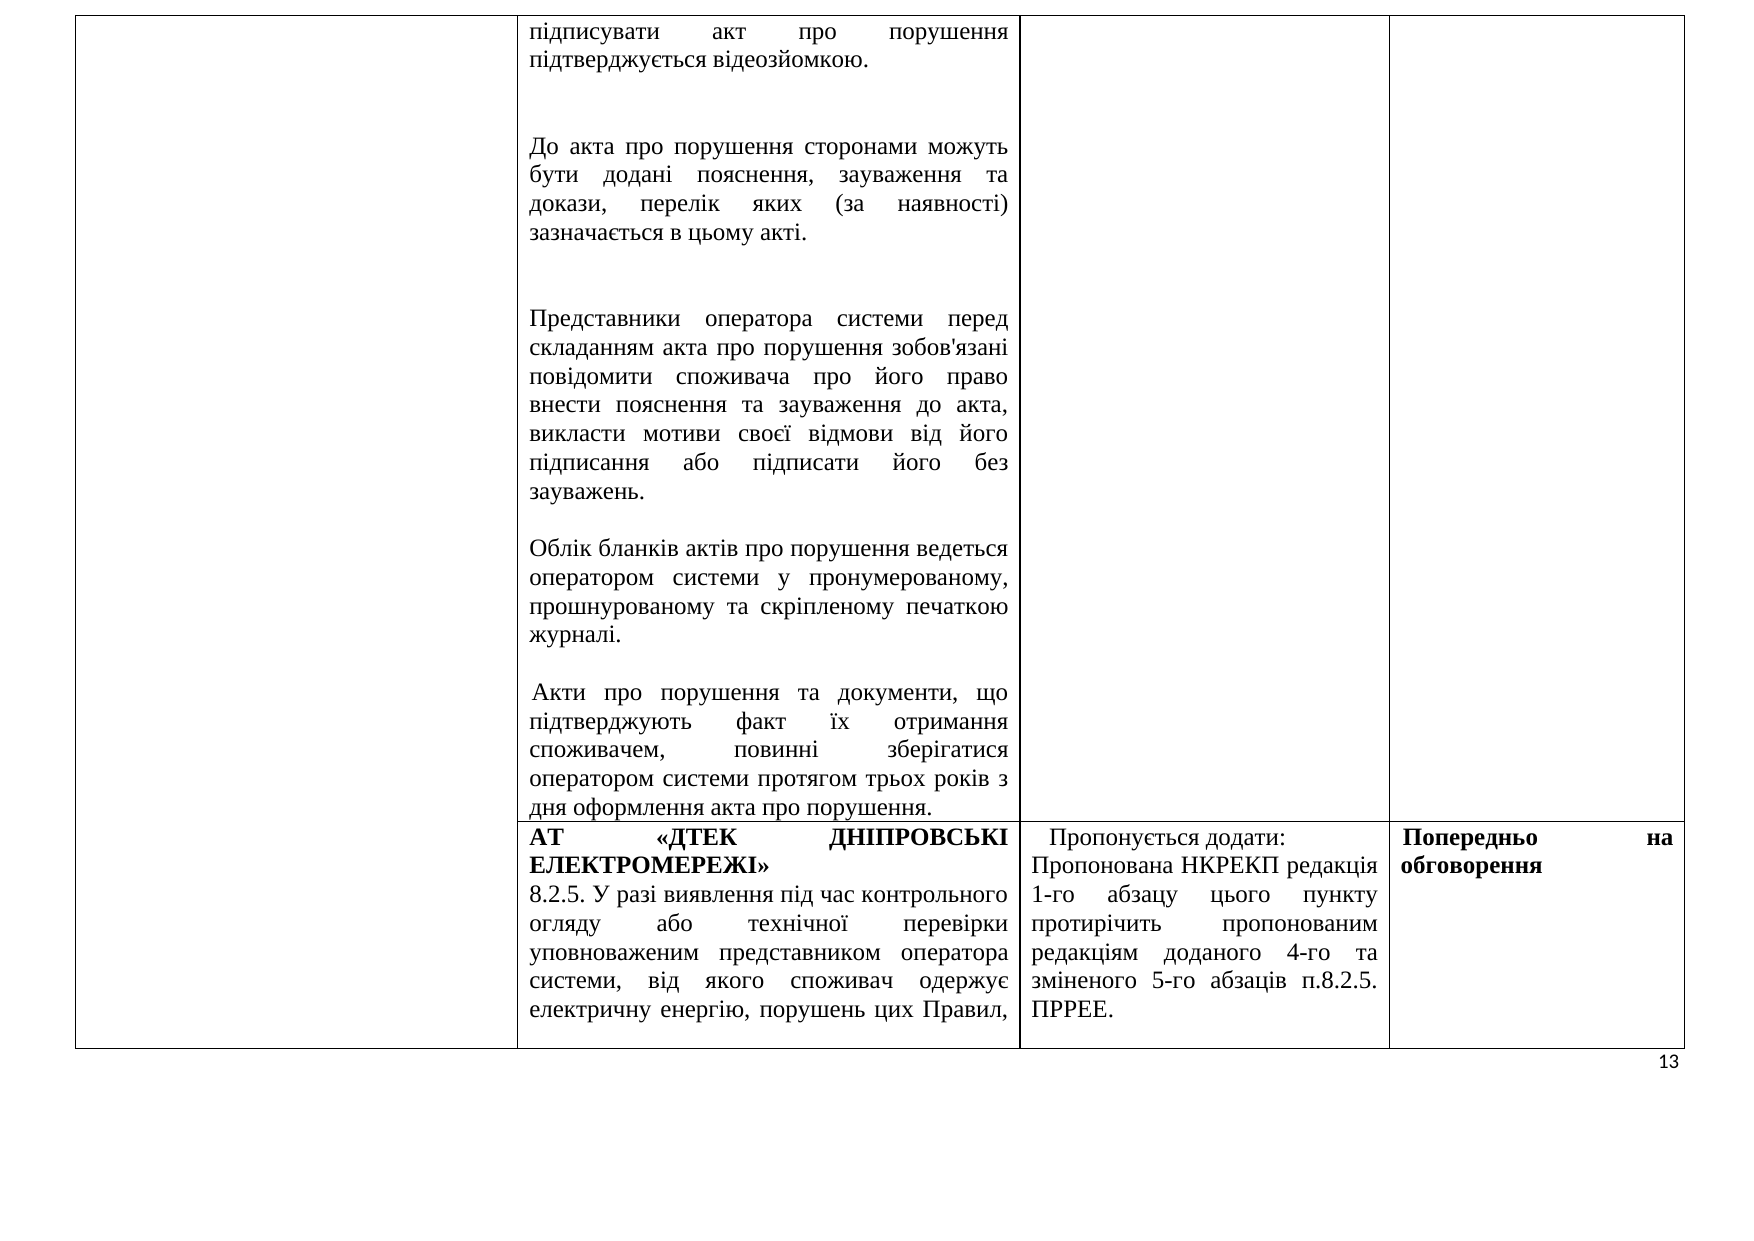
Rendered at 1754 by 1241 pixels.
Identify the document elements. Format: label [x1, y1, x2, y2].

table_cell [518, 16, 1019, 821]
table_cell [1021, 16, 1389, 821]
table_cell [518, 822, 1019, 1047]
table_cell [1390, 822, 1684, 1047]
table_cell [1390, 16, 1684, 821]
table_cell [1021, 822, 1389, 1047]
